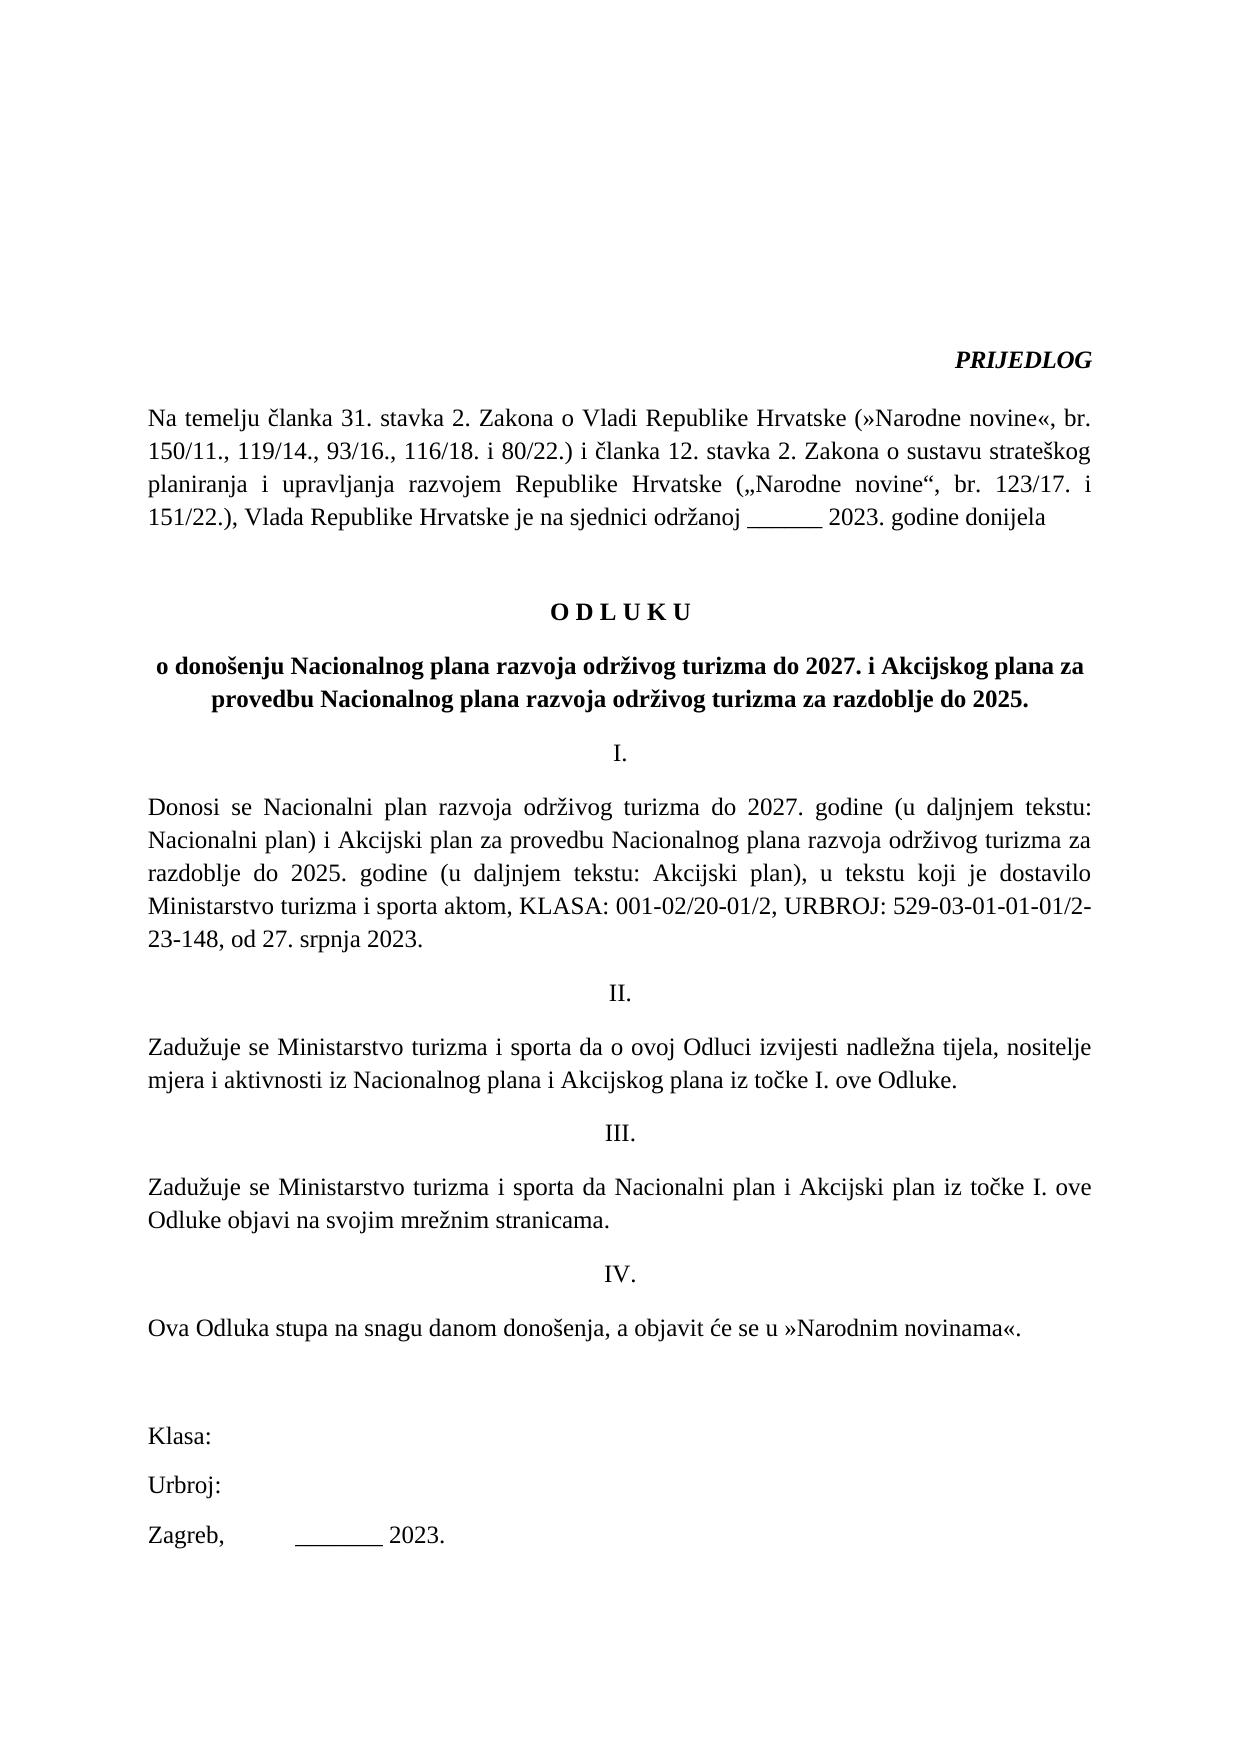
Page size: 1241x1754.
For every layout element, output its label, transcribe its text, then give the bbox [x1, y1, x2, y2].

text II. [148, 978, 1093, 1007]
text Urbroj: [148, 1470, 1093, 1499]
text Na temelju članka 31. stavka 2. Zakona o Vladi Republike Hrvatske (»Narodne novine«, br. 150/11., 119/14., 93/16., 116/18. i 80/22.) i članka 12. stavka 2. Zakona o sustavu strateškog planiranja i upravljanja razvojem Republike Hrvatske („Narodne novine“, br. 123/17. i 151/22.), Vlada Republike Hrvatske je na sjednici održanoj ______ 2023. godine donijela [148, 403, 1093, 531]
text Klasa: [148, 1421, 1093, 1449]
text O D L U K U [148, 597, 1093, 626]
text Ova Odluka stupa na snagu danom donošenja, a objavit će se u »Narodnim novinama«. [148, 1313, 1093, 1342]
text o donošenju Nacionalnog plana razvoja održivog turizma do 2027. i Akcijskog plana za provedbu Nacionalnog plana razvoja održivog turizma za razdoblje do 2025. [148, 651, 1093, 713]
text PRIJEDLOG [148, 317, 1093, 374]
text Zagreb, _______ 2023. [148, 1520, 1093, 1549]
text I. [148, 738, 1093, 767]
text IV. [148, 1259, 1093, 1288]
text Zadužuje se Ministarstvo turizma i sporta da Nacionalni plan i Akcijski plan iz točke I. ove Odluke objavi na svojim mrežnim stranicama. [148, 1172, 1093, 1234]
text Zadužuje se Ministarstvo turizma i sporta da o ovoj Odluci izvijesti nadležna tijela, nositelje mjera i aktivnosti iz Nacionalnog plana i Akcijskog plana iz točke I. ove Odluke. [148, 1032, 1093, 1093]
text Donosi se Nacionalni plan razvoja održivog turizma do 2027. godine (u daljnjem tekstu: Nacionalni plan) i Akcijski plan za provedbu Nacionalnog plana razvoja održivog turizma za razdoblje do 2025. godine (u daljnjem tekstu: Akcijski plan), u tekstu koji je dostavilo Ministarstvo turizma i sporta aktom, KLASA: 001-02/20-01/2, URBROJ: 529-03-01-01-01/2-23-148, od 27. srpnja 2023. [148, 792, 1093, 953]
text III. [148, 1118, 1093, 1147]
